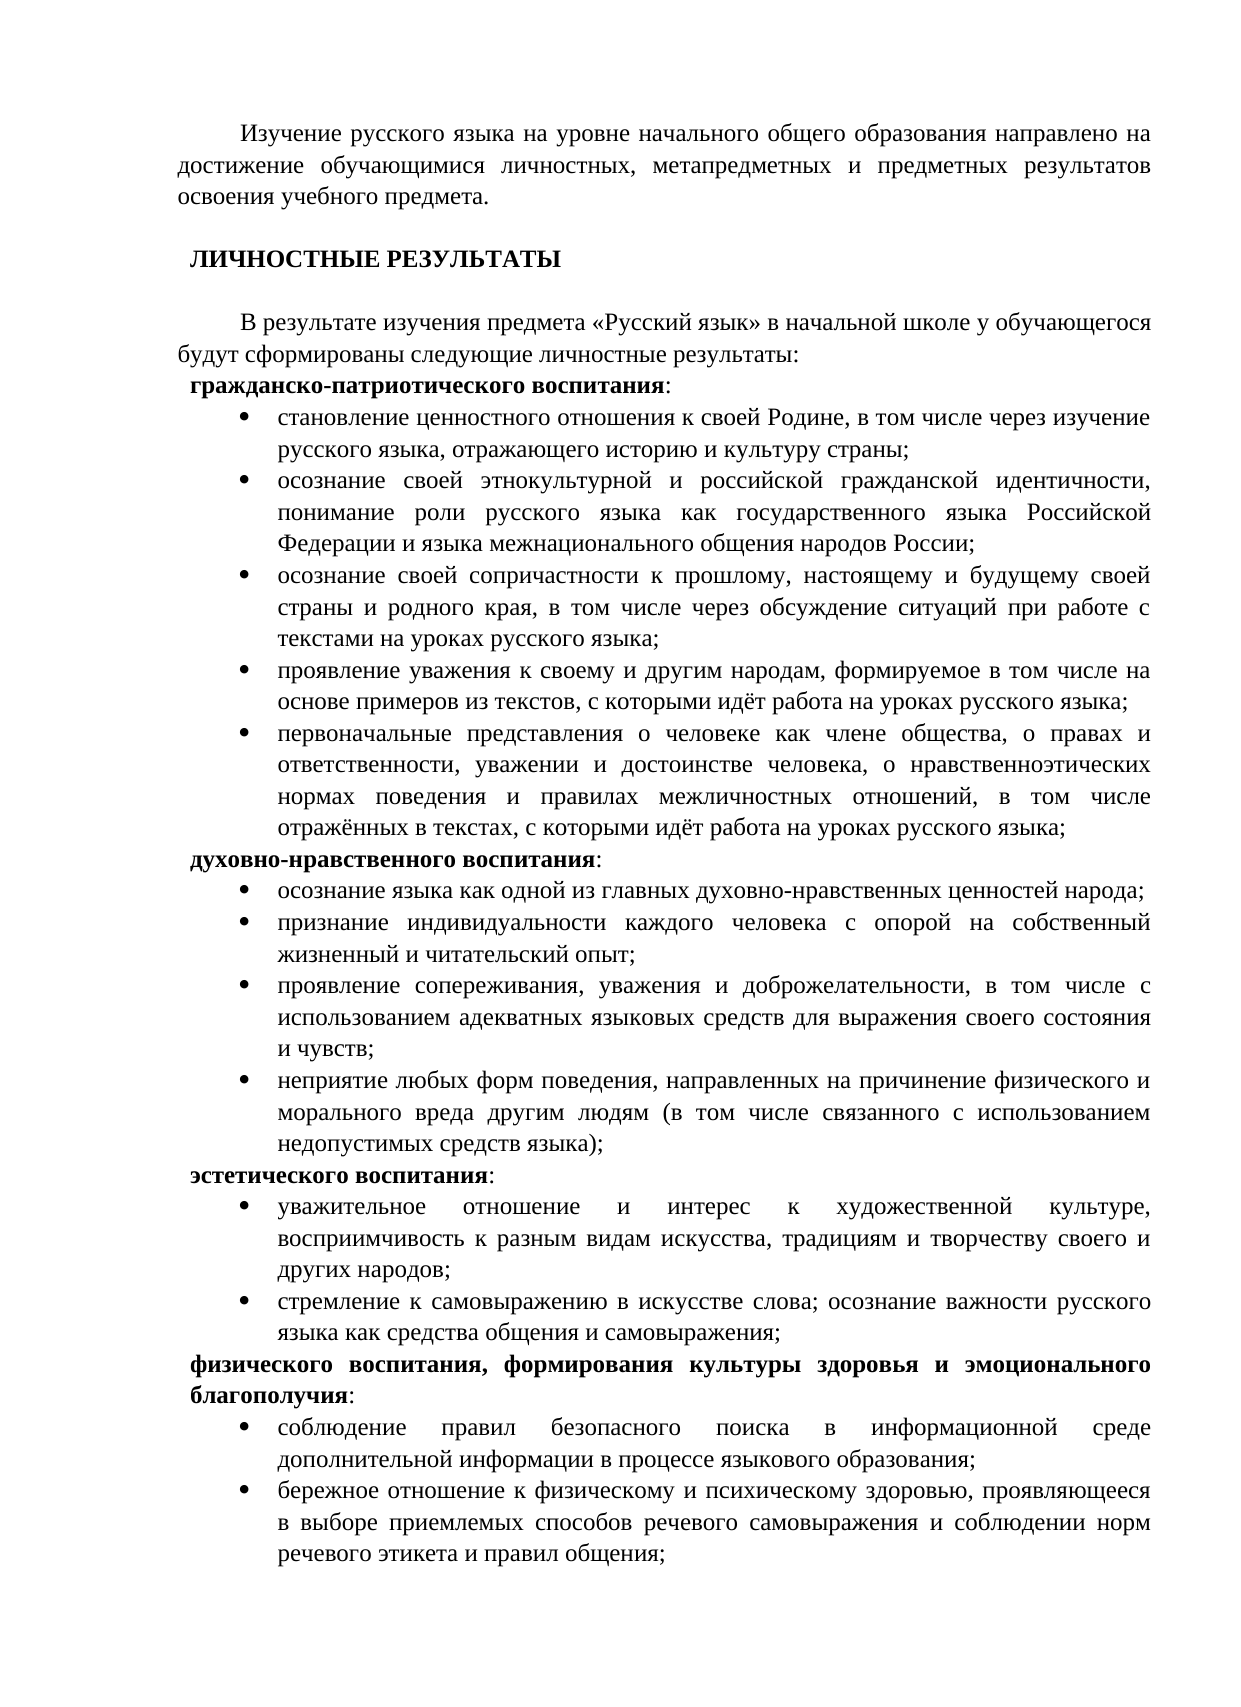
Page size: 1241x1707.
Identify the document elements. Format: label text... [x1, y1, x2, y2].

text физического воспитания, формирования культуры здоровья и эмоционального благополучия: [190, 1349, 1152, 1409]
list стремление к самовыражению в искусстве слова; осознание важности русского языка как средства общения и самовыражения; [240, 1286, 1152, 1346]
list бережное отношение к физическому и психическому здоровью, проявляющееся в выборе приемлемых способов речевого самовыражения и соблюдении норм речевого этикета и правил общения; [240, 1475, 1152, 1567]
list проявление сопереживания, уважения и доброжелательности, в том числе с использованием адекватных языковых средств для выражения своего состояния и чувств; [240, 970, 1152, 1062]
list соблюдение правил безопасного поиска в информационной среде дополнительной информации в процессе языкового образования; [240, 1412, 1152, 1472]
list осознание своей этнокультурной и российской гражданской идентичности, понимание роли русского языка как государственного языка Российской Федерации и языка межнационального общения народов России; [240, 465, 1152, 557]
text гражданско-патриотического воспитания: [190, 371, 1152, 399]
list неприятие любых форм поведения, направленных на причинение физического и морального вреда другим людям (в том числе связанного с использованием недопустимых средств языка); [240, 1065, 1152, 1157]
list первоначальные представления о человеке как члене общества, о правах и ответственности, уважении и достоинстве человека, о нравственноэтических нормах поведения и правилах межличностных отношений, в том числе отражённых в текстах, с которыми идёт работа на уроках русского языка; [240, 718, 1152, 841]
list признание индивидуальности каждого человека с опорой на собственный жизненный и читательский опыт; [240, 907, 1152, 967]
text ЛИЧНОСТНЫЕ РЕЗУЛЬТАТЫ [190, 244, 1152, 273]
list осознание языка как одной из главных духовно-нравственных ценностей народа; [240, 876, 1152, 904]
text духовно-нравственного воспитания: [190, 844, 1152, 873]
list осознание своей сопричастности к прошлому, настоящему и будущему своей страны и родного края, в том числе через обсуждение ситуаций при работе с текстами на уроках русского языка; [240, 560, 1152, 652]
text эстетического воспитания: [190, 1160, 1152, 1188]
text В результате изучения предмета «Русский язык» в начальной школе у обучающегося будут сформированы следующие личностные результаты: [177, 307, 1152, 368]
list уважительное отношение и интерес к художественной культуре, восприимчивость к разным видам искусства, традициям и творчеству своего и других народов; [240, 1191, 1152, 1283]
list становление ценностного отношения к своей Родине, в том числе через изучение русского языка, отражающего историю и культуру страны; [240, 402, 1152, 462]
list проявление уважения к своему и другим народам, формируемое в том числе на основе примеров из текстов, с которыми идёт работа на уроках русского языка; [240, 655, 1152, 715]
text Изучение русского языка на уровне начального общего образования направлено на достижение обучающимися личностных, метапредметных и предметных результатов освоения учебного предмета. [177, 118, 1152, 210]
